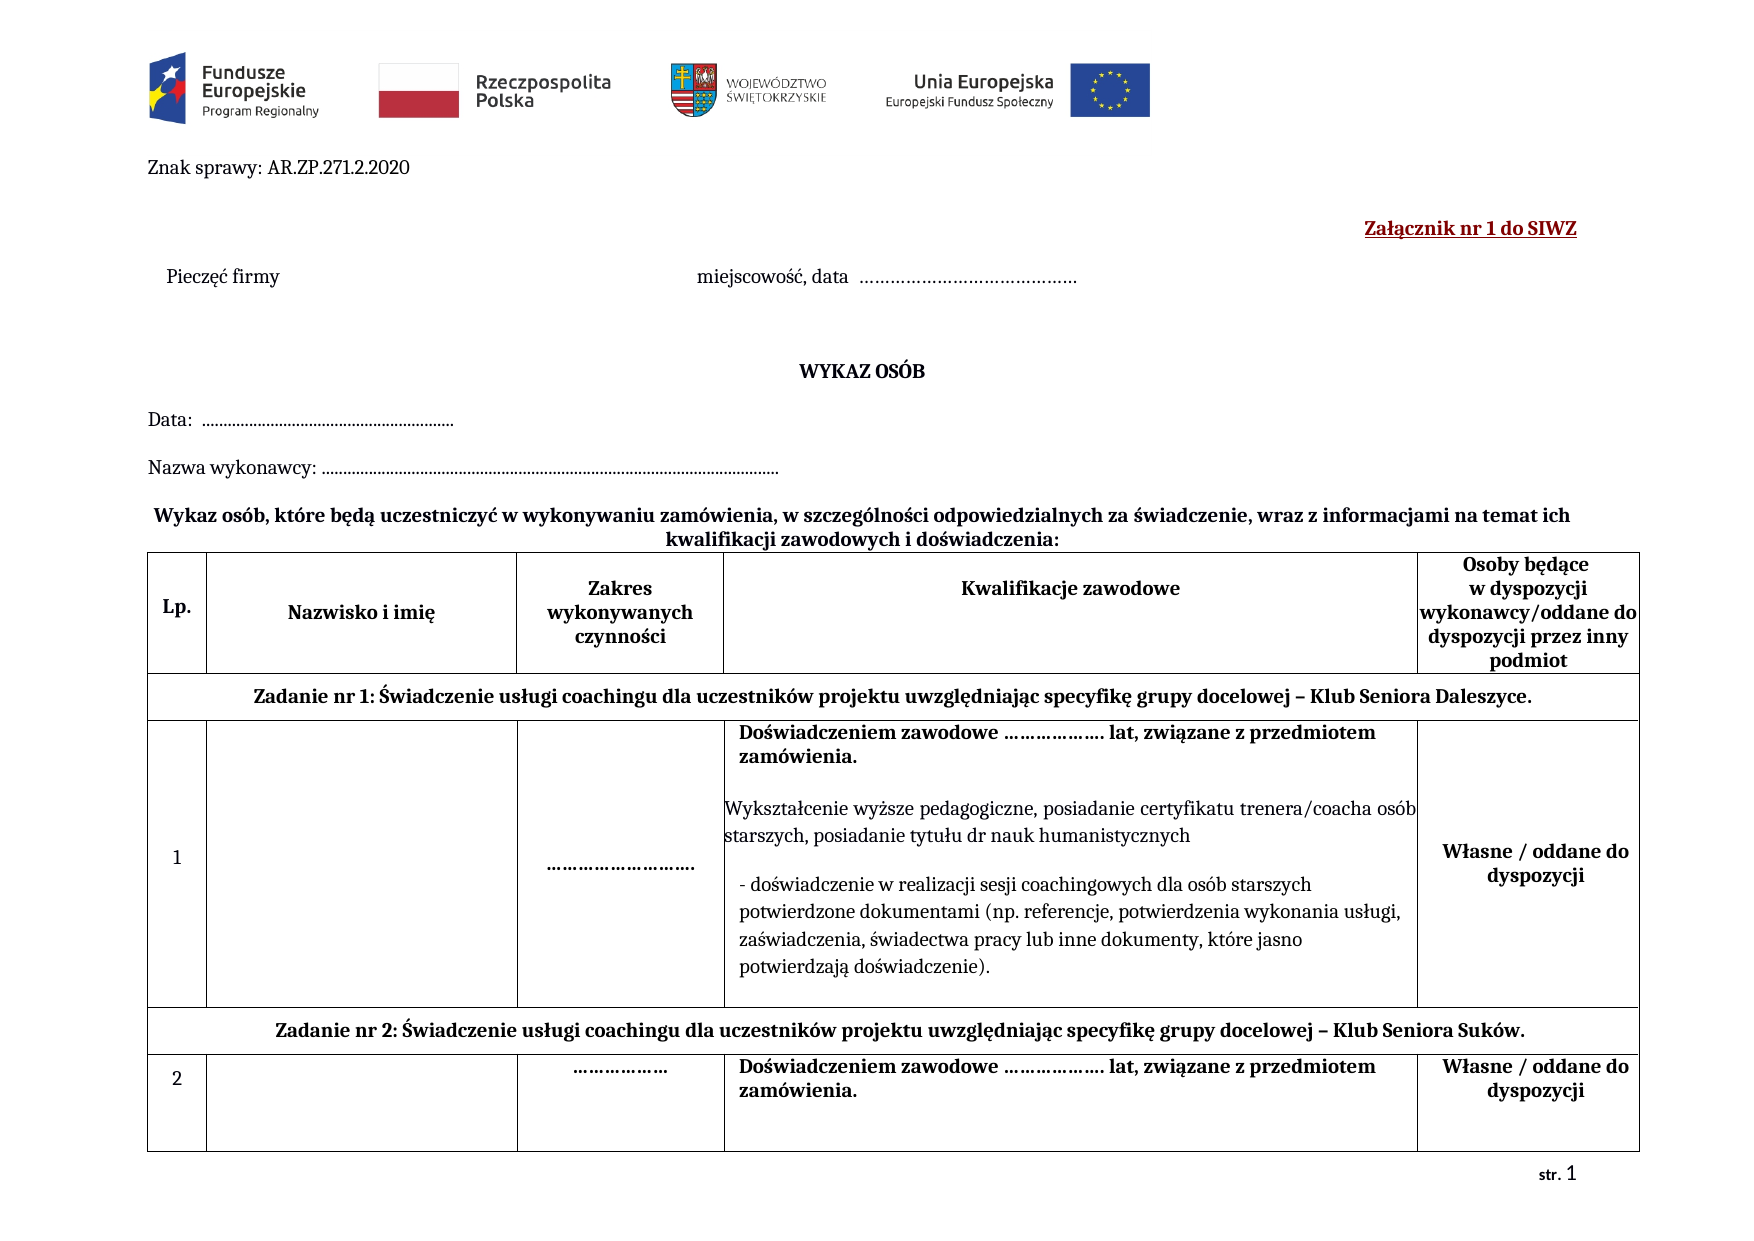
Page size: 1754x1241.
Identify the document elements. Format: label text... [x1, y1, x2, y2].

table_header Lp. [148, 553, 206, 673]
text Nazwa wykonawcy: ........................................................................................................... [148, 456, 1577, 480]
text Wykaz osób, które będą uczestniczyć w wykonywaniu zamówienia, w szczególności odpowiedzialnych za świadczenie, wraz z informacjami na temat ich kwalifikacji zawodowych i doświadczenia: [148, 504, 1577, 552]
table_cell 1 [148, 721, 206, 1007]
table_cell Zadanie nr 1: Świadczenie usługi coachingu dla uczestników projektu uwzględniając specyfikę grupy docelowej – Klub Seniora Daleszyce. [148, 674, 1639, 720]
table_cell Zadanie nr 2: Świadczenie usługi coachingu dla uczestników projektu uwzględniając specyfikę grupy docelowej – Klub Seniora Suków. [148, 1007, 1639, 1053]
table_cell [207, 1055, 517, 1151]
text Pieczęć firmy miejscowość, data …………………………………… [148, 264, 1577, 288]
table_header Osoby będące w dyspozycji wykonawcy/oddane do dyspozycji przez inny podmiot [1418, 553, 1639, 673]
table_header Nazwisko i imię [207, 553, 516, 673]
picture [147, 29, 1152, 156]
table_cell Własne / oddane do dyspozycji [1418, 1054, 1639, 1151]
table_cell 2 [148, 1055, 206, 1151]
table_header Kwalifikacje zawodowe [724, 553, 1417, 673]
table_cell [207, 721, 517, 1007]
table_header Zakres wykonywanych czynności [517, 553, 723, 673]
table_cell ………………………. [518, 721, 724, 1007]
table_cell ……………… [518, 1055, 724, 1151]
text WYKAZ OSÓB [148, 360, 1577, 384]
text Załącznik nr 1 do SIWZ [885, 216, 1577, 240]
text Data: ........................................................... [148, 408, 1577, 432]
table_cell Własne / oddane do dyspozycji [1418, 720, 1639, 1007]
